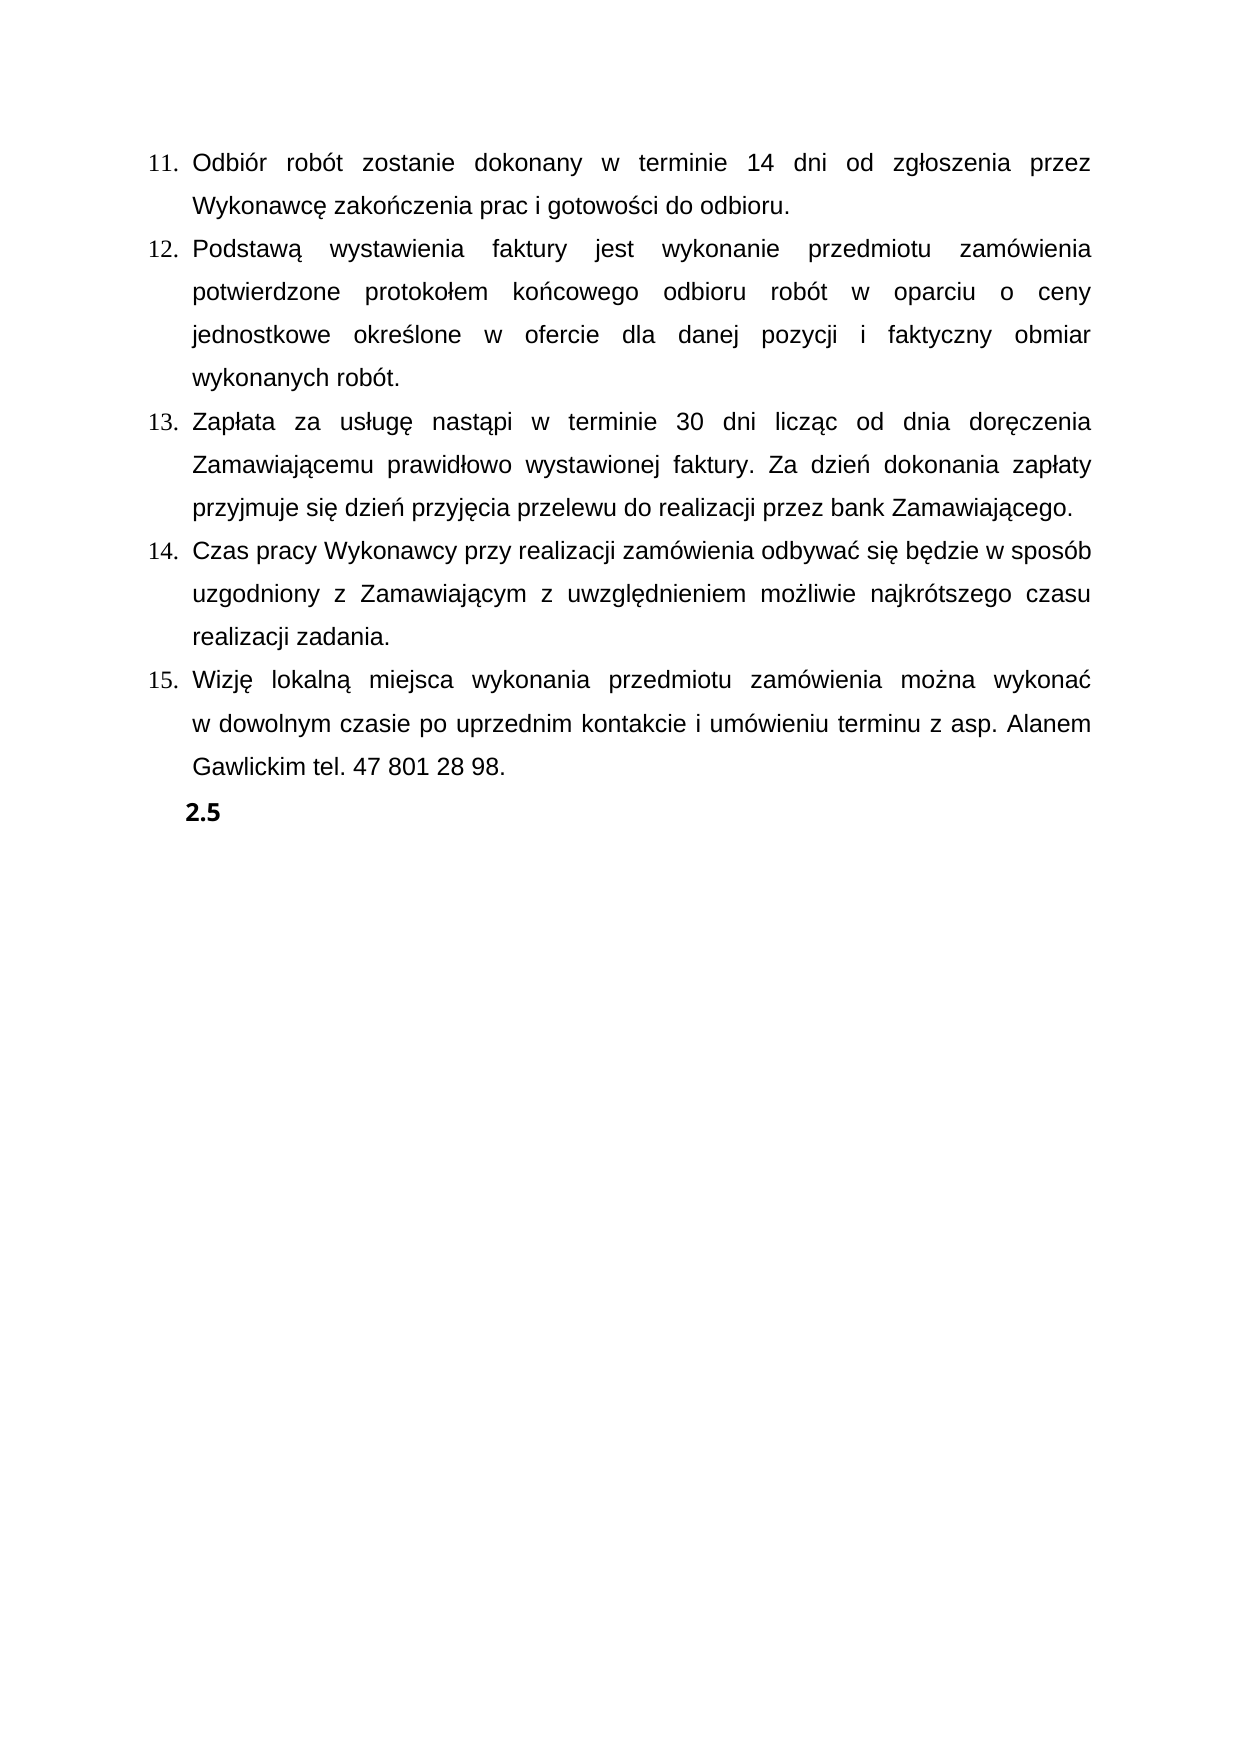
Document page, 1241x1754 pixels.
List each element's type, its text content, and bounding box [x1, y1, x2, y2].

list Wizję lokalną miejsca wykonania przedmiotu zamówienia można wykonać w dowolnym czasie po uprzednim kontakcie i umówieniu terminu z asp. Alanem Gawlickim tel. 47 801 28 98. [148, 666, 1093, 781]
list Czas pracy Wykonawcy przy realizacji zamówienia odbywać się będzie w sposób uzgodniony z Zamawiającym z uwzględnieniem możliwie najkrótszego czasu realizacji zadania. [148, 536, 1093, 651]
list Zapłata za usługę nastąpi w terminie 30 dni licząc od dnia doręczenia Zamawiającemu prawidłowo wystawionej faktury. Za dzień dokonania zapłaty przyjmuje się dzień przyjęcia przelewu do realizacji przez bank Zamawiającego. [148, 407, 1093, 522]
list Odbiór robót zostanie dokonany w terminie 14 dni od zgłoszenia przez Wykonawcę zakończenia prac i gotowości do odbioru. [148, 148, 1093, 219]
list Podstawą wystawienia faktury jest wykonanie przedmiotu zamówienia potwierdzone protokołem końcowego odbioru robót w oparciu o ceny jednostkowe określone w ofercie dla danej pozycji i faktyczny obmiar wykonanych robót. [148, 234, 1093, 392]
